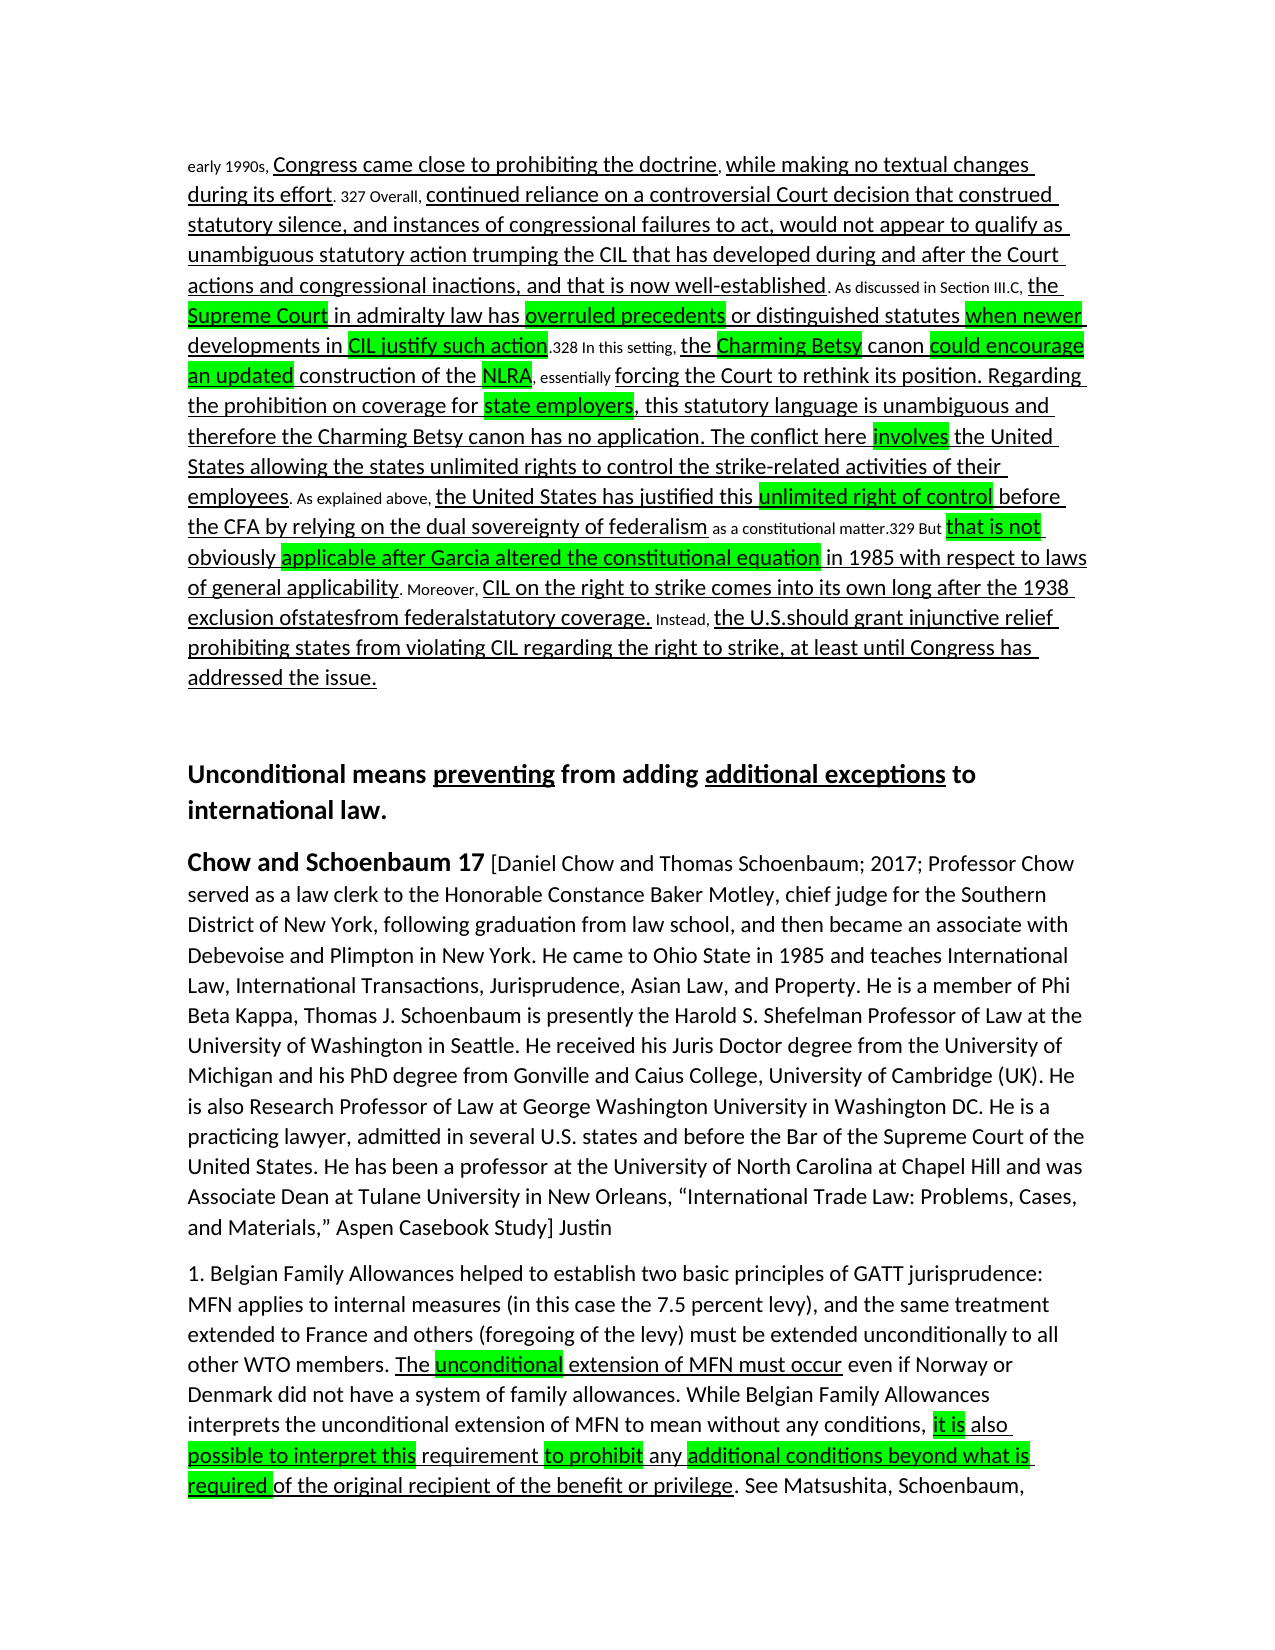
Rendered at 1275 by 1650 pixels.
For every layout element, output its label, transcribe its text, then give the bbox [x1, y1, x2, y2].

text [187, 150, 1087, 325]
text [187, 1259, 1087, 1499]
text Chow and Schoenbaum 17 [Daniel Chow and Thomas Schoenbaum; 2017; Professor Chow served as a law clerk to the Honorable Constance Baker Motley, chief judge for the Southern District of New York, following graduation from law school, and then became an associate with Debevoise and Plimpton in New York. He came to Ohio State in 1985 and teaches International Law, International Transactions, Jurisprudence, Asian Law, and Property. He is a member of Phi Beta Kappa, Thomas J. Schoenbaum is presently the Harold S. Shefelman Professor of Law at the University of Washington in Seattle. He received his Juris Doctor degree from the University of Michigan and his PhD degree from Gonville and Caius College, University of Cambridge (UK). He is also Research Professor of Law at George Washington University in Washington DC. He is a practicing lawyer, admitted in several U.S. states and before the Bar of the Supreme Court of the United States. He has been a professor at the University of North Carolina at Chapel Hill and was Associate Dean at Tulane University in New Orleans, “International Trade Law: Problems, Cases, and Materials,” Aspen Casebook Study] Justin [187, 845, 1087, 1241]
subtitle Unconditional means preventing from adding additional exceptions to international law. [187, 757, 1087, 826]
